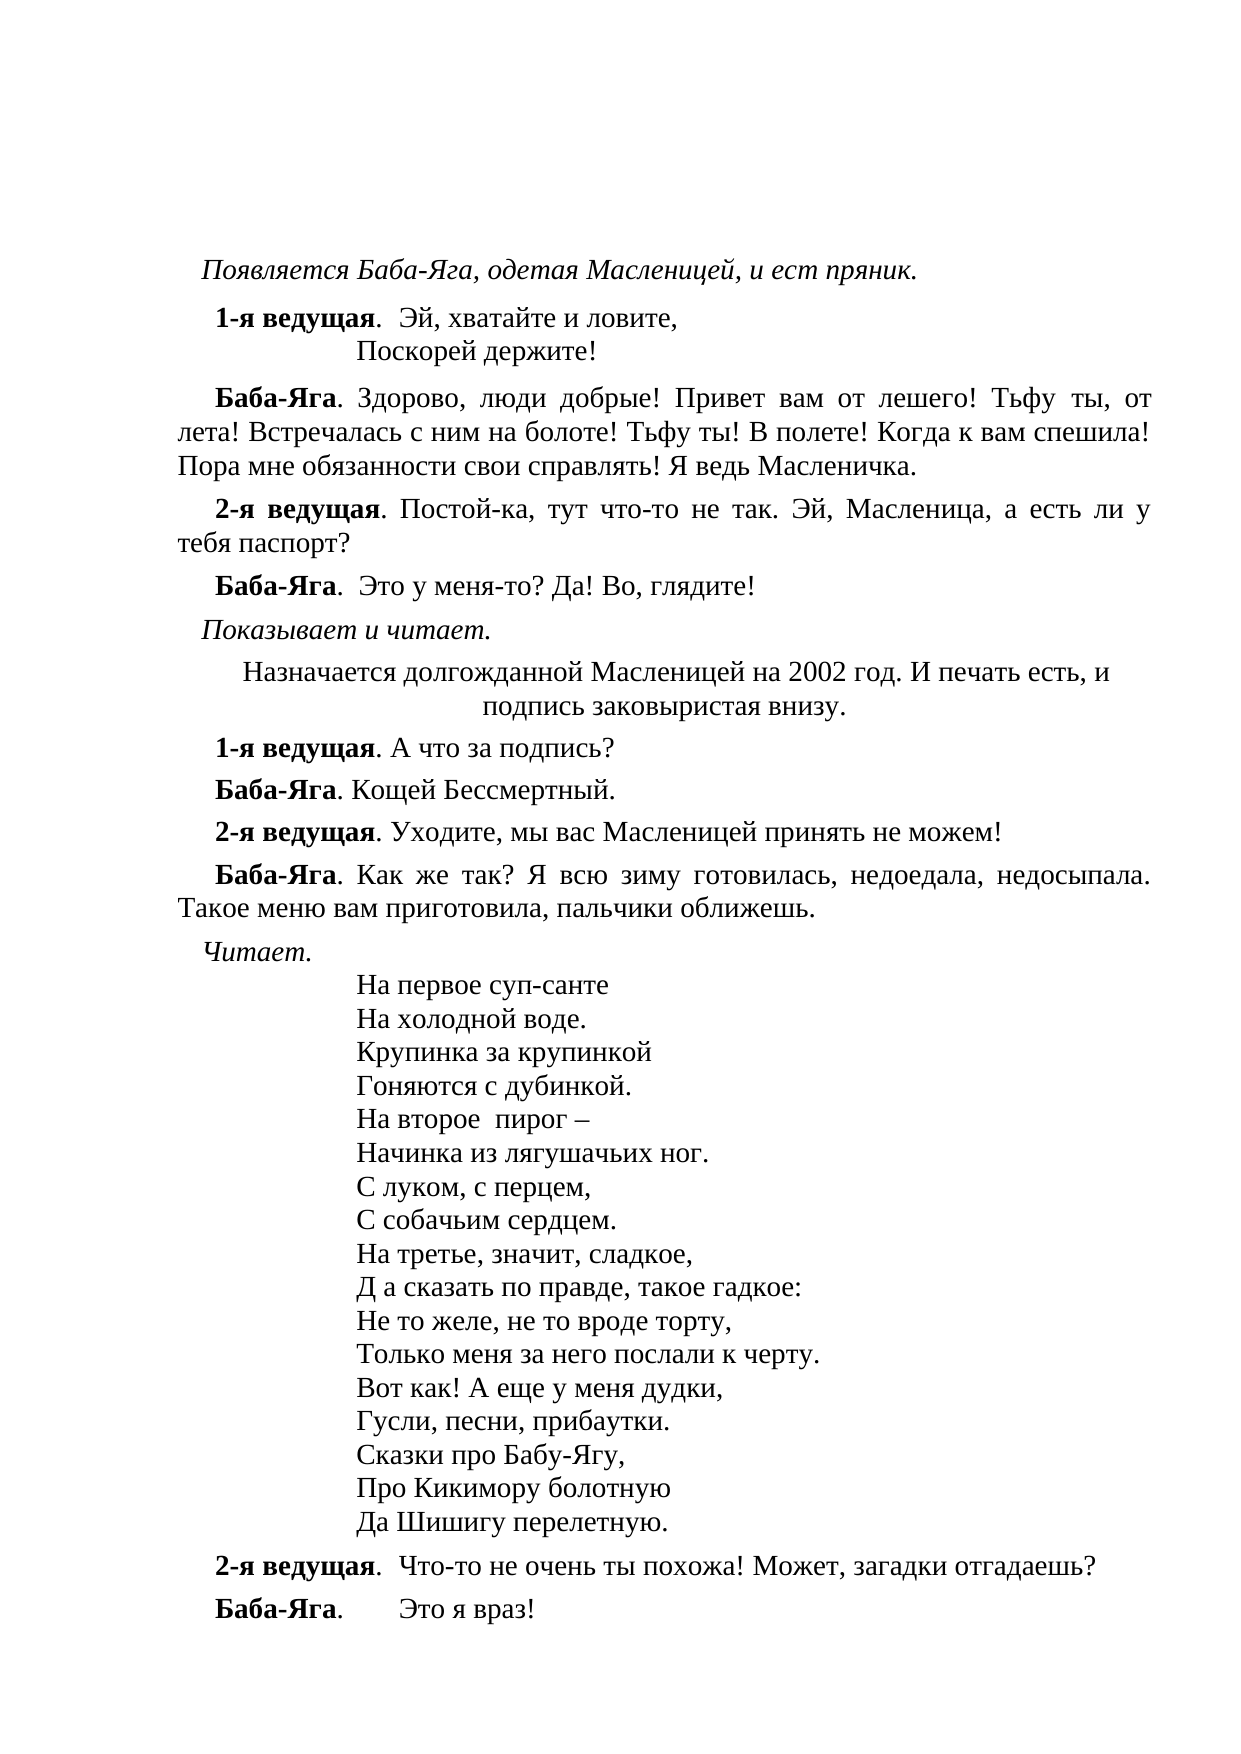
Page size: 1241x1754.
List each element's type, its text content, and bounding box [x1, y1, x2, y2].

text Баба-Яга. Это у меня-то? Да! Во, глядите! [177, 568, 1152, 602]
text Начинка из лягушачьих ног. [318, 1135, 1152, 1169]
text Гоняются с дубинкой. [318, 1068, 1152, 1102]
text Д а сказать по правде, такое гадкое: [318, 1269, 1152, 1303]
text Назначается долгожданной Масленицей на 2002 год. И печать есть, и подпись заковыристая внизу. [177, 654, 1152, 721]
text Только меня за него послали к черту. [318, 1336, 1152, 1370]
text 2-я ведущая. Постой-ка, тут что-то не так. Эй, Масленица, а есть ли у тебя паспорт? [177, 491, 1152, 558]
text 2-я ведущая. Уходите, мы вас Масленицей принять не можем! [177, 814, 1152, 848]
text Баба-Яга. Это я враз! [177, 1591, 1152, 1625]
text Баба-Яга. Здорово, люди добрые! Привет вам от лешего! Тьфу ты, от лета! Встречалась с ним на болоте! Тьфу ты! В полете! Когда к вам спешила! Пора мне обязанности свои справлять! Я ведь Масленичка. [177, 381, 1152, 481]
text Гусли, песни, прибаутки. [318, 1403, 1152, 1437]
text Поскорей держите! [318, 333, 1152, 367]
text 2-я ведущая. Что-то не очень ты похожа! Может, загадки отгадаешь? [177, 1548, 1152, 1581]
text На первое суп-санте [318, 967, 1152, 1001]
text На второе пирог – [318, 1102, 1152, 1135]
text Крупинка за крупинкой [318, 1034, 1152, 1068]
text С собачьим сердцем. [318, 1202, 1152, 1236]
text На третье, значит, сладкое, [318, 1236, 1152, 1269]
text С луком, с перцем, [318, 1169, 1152, 1202]
text Сказки про Бабу-Ягу, [318, 1437, 1152, 1471]
text Появляется Баба-Яга, одетая Масленицей, и ест пряник. [177, 252, 1152, 286]
text На холодной воде. [318, 1001, 1152, 1034]
text Да Шишигу перелетную. [318, 1504, 1152, 1538]
text 1-я ведущая. Эй, хватайте и ловите, [177, 300, 1152, 333]
text Не то желе, не то вроде торту, [318, 1303, 1152, 1336]
text Показывает и читает. [177, 612, 1152, 645]
text Читает. [177, 934, 1152, 967]
text Баба-Яга. Как же так? Я всю зиму готовилась, недоедала, недосыпала. Такое меню вам приготовила, пальчики оближешь. [177, 857, 1152, 924]
text Вот как! А еще у меня дудки, [318, 1370, 1152, 1403]
text Про Кикимору болотную [318, 1471, 1152, 1504]
text 1-я ведущая. А что за подпись? [177, 730, 1152, 763]
text Баба-Яга. Кощей Бессмертный. [177, 772, 1152, 806]
